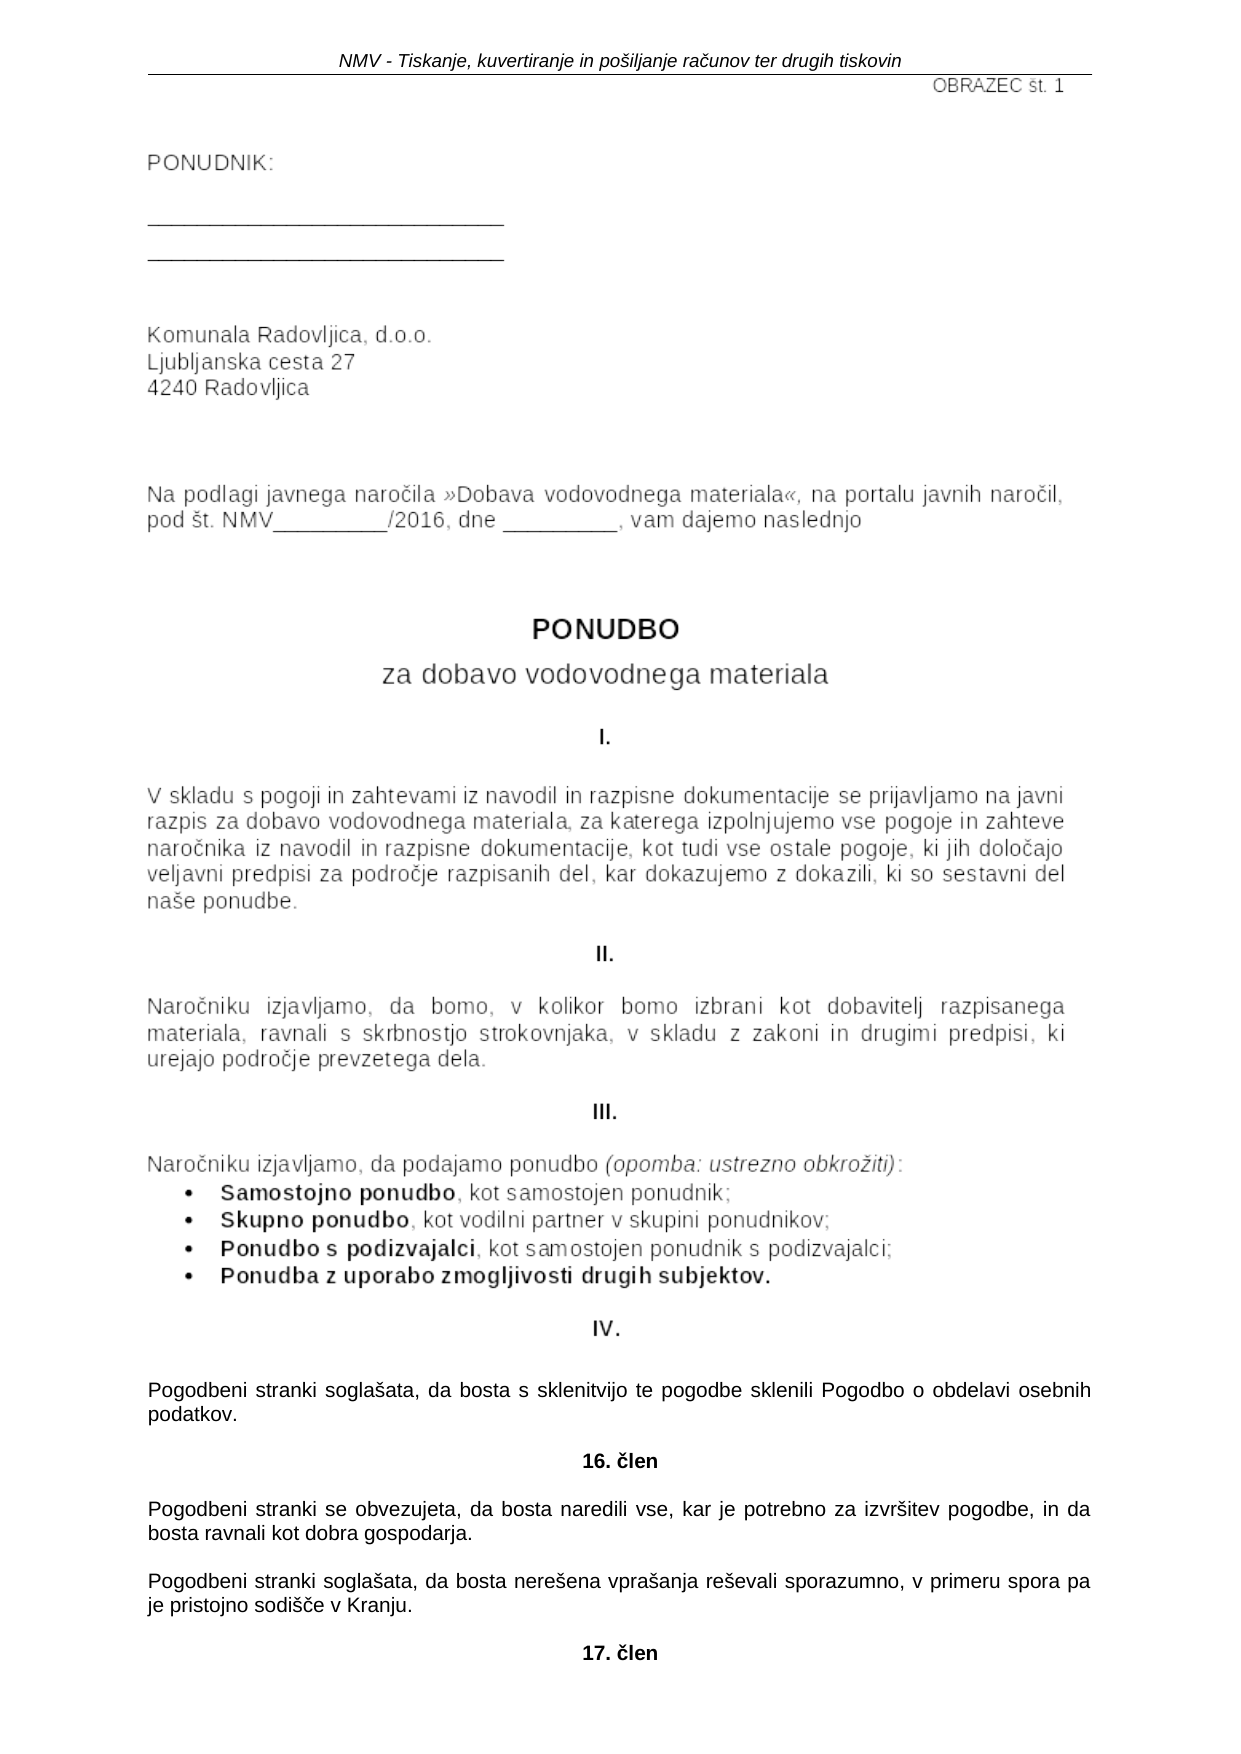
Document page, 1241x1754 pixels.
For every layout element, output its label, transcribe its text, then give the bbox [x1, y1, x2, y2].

text Pogodbeni stranki soglašata, da bosta nerešena vprašanja reševali sporazumno, v primeru spora pa je pristojno sodišče v Kranju. [148, 1569, 1092, 1617]
text Pogodbeni stranki soglašata, da bosta s sklenitvijo te pogodbe sklenili Pogodbo o obdelavi osebnih podatkov. [148, 1377, 1092, 1425]
text 17. člen [148, 1641, 1092, 1665]
text Pogodbeni stranki se obvezujeta, da bosta naredili vse, kar je potrebno za izvršitev pogodbe, in da bosta ravnali kot dobra gospodarja. [148, 1497, 1092, 1545]
text 16. člen [148, 1449, 1092, 1473]
